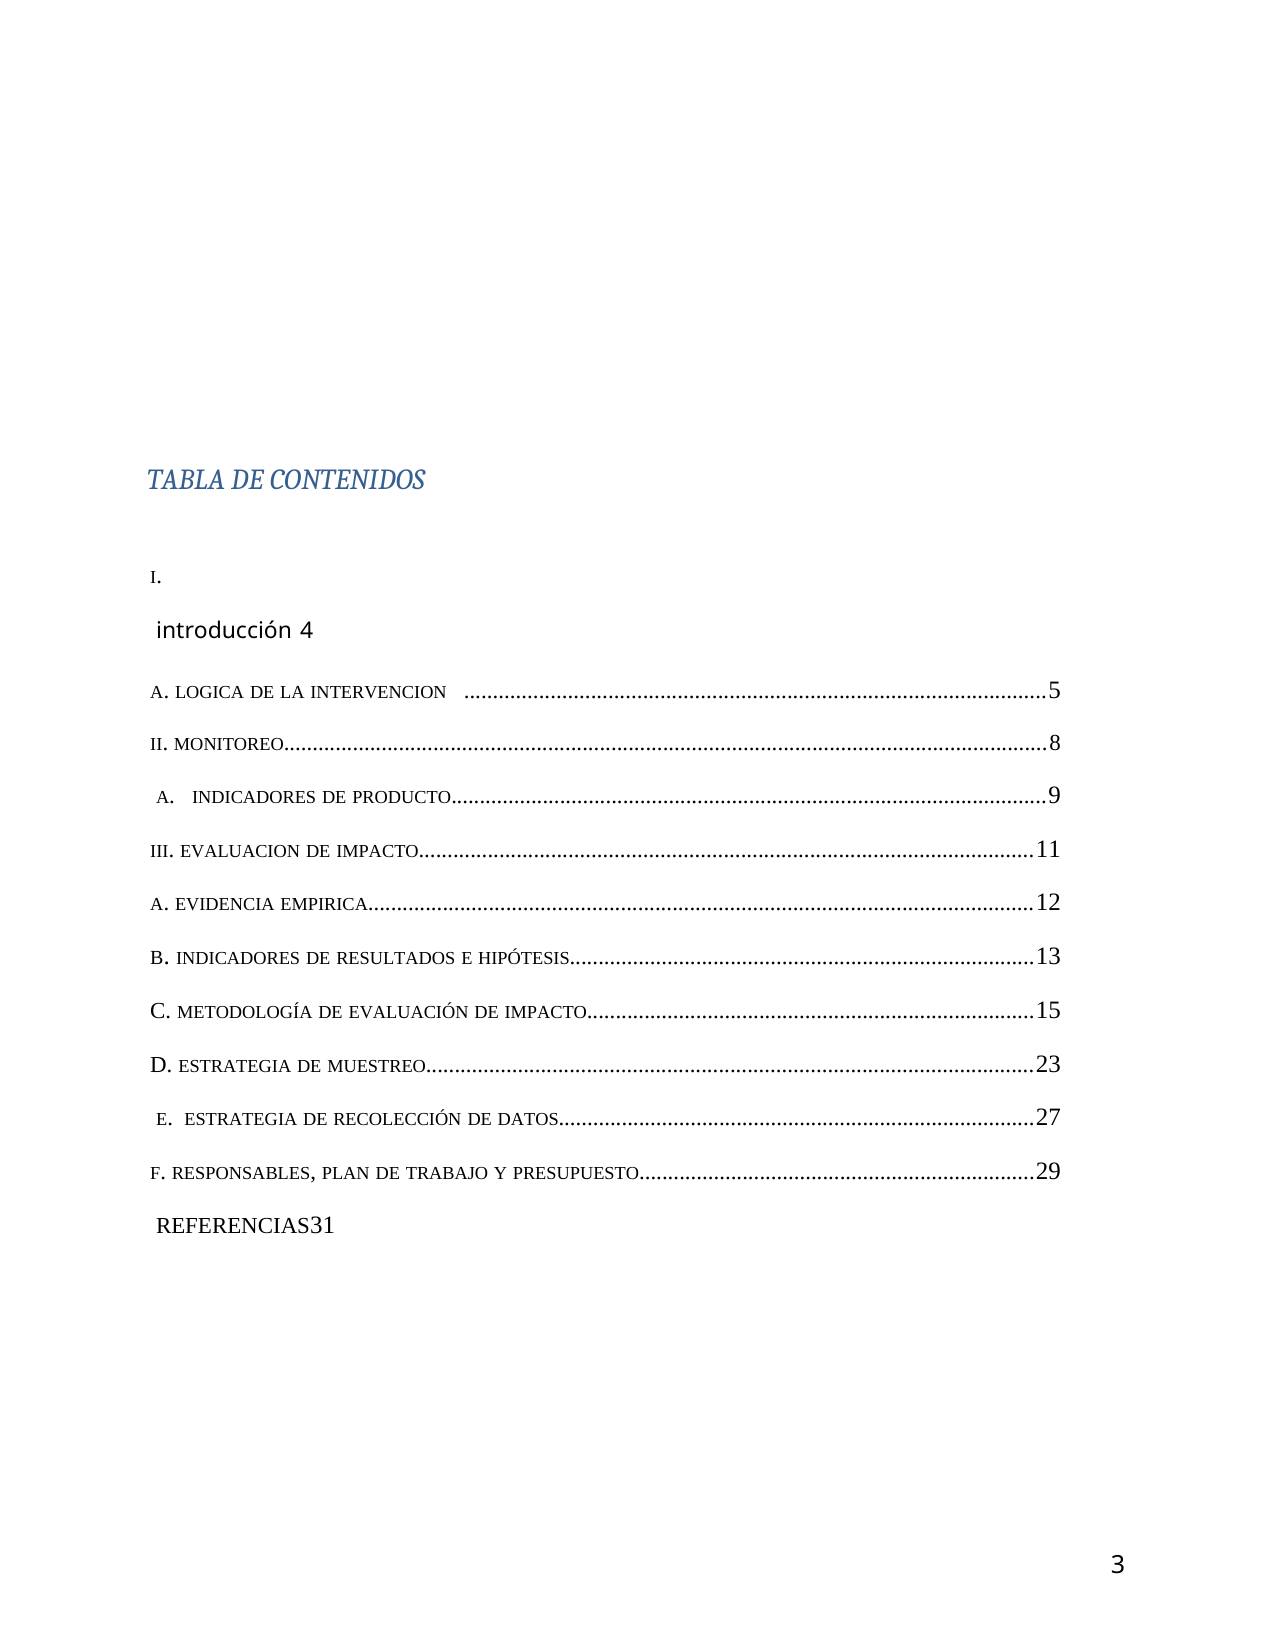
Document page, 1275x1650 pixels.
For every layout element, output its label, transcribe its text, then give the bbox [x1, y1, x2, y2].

text ii. monitoreo 8 [150, 728, 1125, 755]
text iii. evaluacion de impacto 11 [150, 834, 1125, 862]
text f. responsables, plan de trabajo y presupuesto 29 [150, 1156, 1125, 1185]
text a. indicadores de producto. 9 [150, 780, 1125, 809]
subtitle TABLA DE CONTENIDOS [147, 463, 1125, 497]
text D. estrategia de muestreo 23 [150, 1049, 1125, 1077]
text REFERENCIAS 31 [150, 1210, 1125, 1239]
text C. metodología de evaluación de impacto 15 [150, 995, 1125, 1024]
text a. logica de la intervencion . 5 [150, 675, 1125, 703]
text b. indicadores de resultados e hipótesis 13 [150, 941, 1125, 970]
text e. estrategia de recolección de datos 27 [150, 1102, 1125, 1131]
text a. evidencia empirica 12 [150, 887, 1125, 916]
text i. introducción 4 [150, 562, 1125, 589]
